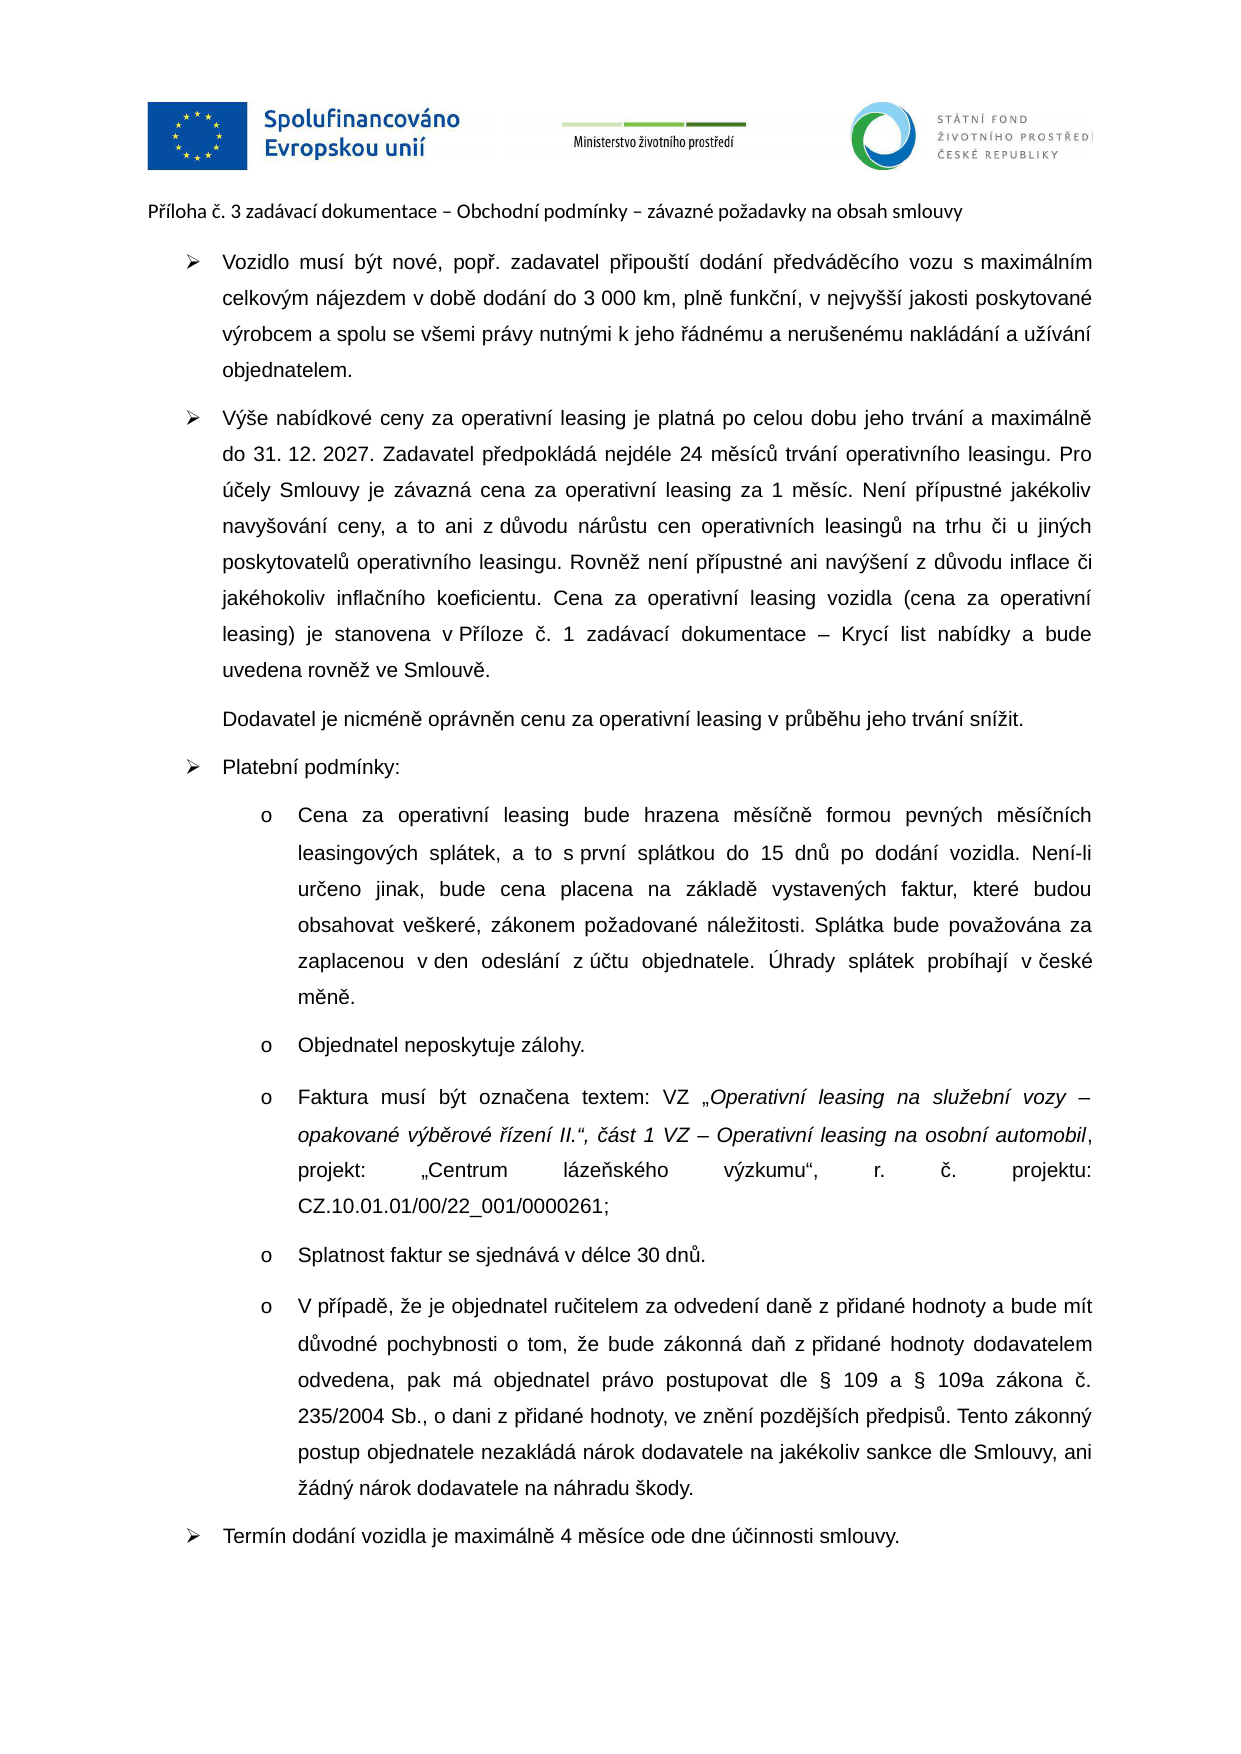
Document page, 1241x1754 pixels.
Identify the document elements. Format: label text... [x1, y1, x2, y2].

list Vozidlo musí být nové, popř. zadavatel připouští dodání předváděcího vozu s maximálním celkovým nájezdem v době dodání do 3 000 km, plně funkční, v nejvyšší jakosti poskytované výrobcem a spolu se všemi právy nutnými k jeho řádnému a nerušenému nakládání a užívání objednatelem. [185, 250, 1093, 382]
list V případě, že je objednatel ručitelem za odvedení daně z přidané hodnoty a bude mít důvodné pochybnosti o tom, že bude zákonná daň z přidané hodnoty dodavatelem odvedena, pak má objednatel právo postupovat dle § 109 a § 109a zákona č. 235/2004 Sb., o dani z přidané hodnoty, ve znění pozdějších předpisů. Tento zákonný postup objednatele nezakládá nárok dodavatele na jakékoliv sankce dle Smlouvy, ani žádný nárok dodavatele na náhradu škody. [260, 1294, 1093, 1499]
list Splatnost faktur se sjednává v délce 30 dnů. [260, 1243, 1093, 1268]
list Výše nabídkové ceny za operativní leasing je platná po celou dobu jeho trvání a maximálně do 31. 12. 2027. Zadavatel předpokládá nejdéle 24 měsíců trvání operativního leasingu. Pro účely Smlouvy je závazná cena za operativní leasing za 1 měsíc. Není přípustné jakékoliv navyšování ceny, a to ani z důvodu nárůstu cen operativních leasingů na trhu či u jiných poskytovatelů operativního leasingu. Rovněž není přípustné ani navýšení z důvodu inflace či jakéhokoliv inflačního koeficientu. Cena za operativní leasing vozidla (cena za operativní leasing) je stanovena v Příloze č. 1 zadávací dokumentace – Krycí list nabídky a bude uvedena rovněž ve Smlouvě. [185, 406, 1093, 682]
list Termín dodání vozidla je maximálně 4 měsíce ode dne účinnosti smlouvy. [185, 1524, 1093, 1548]
list Faktura musí být označena textem: VZ „Operativní leasing na služební vozy – opakované výběrové řízení II.“, část 1 VZ – Operativní leasing na osobní automobil, projekt: „Centrum lázeňského výzkumu“, r. č. projektu: CZ.10.01.01/00/22_001/0000261; [260, 1084, 1093, 1218]
list Platební podmínky: [185, 755, 1093, 779]
list Cena za operativní leasing bude hrazena měsíčně formou pevných měsíčních leasingových splátek, a to s první splátkou do 15 dnů po dodání vozidla. Není-li určeno jinak, bude cena placena na základě vystavených faktur, které budou obsahovat veškeré, zákonem požadované náležitosti. Splátka bude považována za zaplacenou v den odeslání z účtu objednatele. Úhrady splátek probíhají v české měně. [260, 803, 1093, 1009]
list Dodavatel je nicméně oprávněn cenu za operativní leasing v průběhu jeho trvání snížit. [222, 706, 1093, 730]
list Objednatel neposkytuje zálohy. [260, 1033, 1093, 1059]
